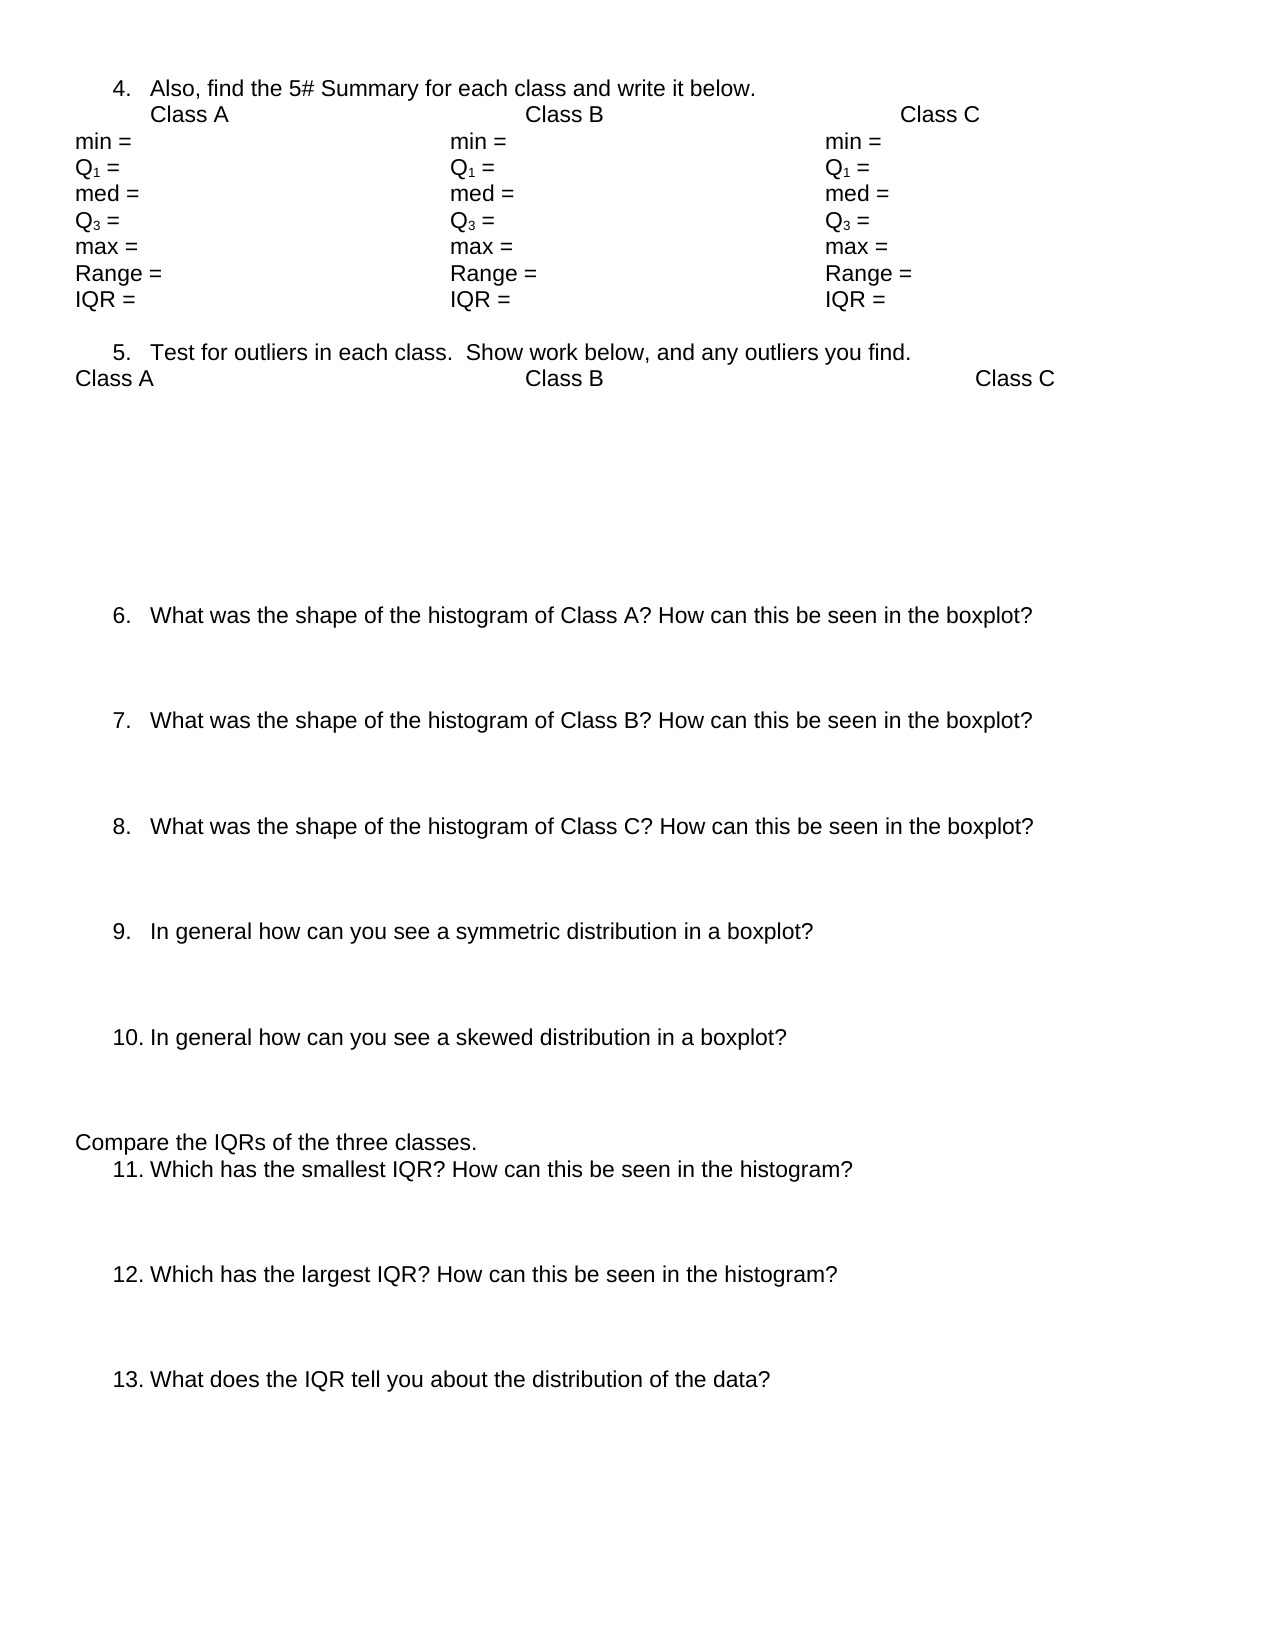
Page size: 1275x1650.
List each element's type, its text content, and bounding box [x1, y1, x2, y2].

list In general how can you see a symmetric distribution in a boxplot? [112, 918, 1200, 945]
list Test for outliers in each class. Show work below, and any outliers you find. [112, 338, 1200, 365]
text Compare the IQRs of the three classes. [75, 1129, 1200, 1156]
list What was the shape of the histogram of Class A? How can this be seen in the boxplot? [112, 602, 1200, 628]
text Q1 = Q1 = Q1 = [75, 154, 1200, 180]
list Which has the largest IQR? How can this be seen in the histogram? [112, 1261, 1200, 1287]
text Class A Class B Class C [75, 101, 1200, 128]
list Which has the smallest IQR? How can this be seen in the histogram? [112, 1156, 1200, 1182]
text Q3 = Q3 = Q3 = [75, 207, 1200, 233]
list What does the IQR tell you about the distribution of the data? [112, 1366, 1200, 1393]
text med = med = med = [75, 180, 1200, 207]
text max = max = max = [75, 233, 1200, 259]
text Range = Range = Range = [75, 259, 1200, 286]
text Class A Class B Class C [75, 365, 1200, 391]
list In general how can you see a skewed distribution in a boxplot? [112, 1024, 1200, 1050]
list What was the shape of the histogram of Class C? How can this be seen in the boxplot? [112, 813, 1200, 839]
text min = min = min = [75, 128, 1200, 154]
list Also, find the 5# Summary for each class and write it below. [112, 75, 1200, 101]
text IQR = IQR = IQR = [75, 286, 1200, 312]
list What was the shape of the histogram of Class B? How can this be seen in the boxplot? [112, 707, 1200, 734]
